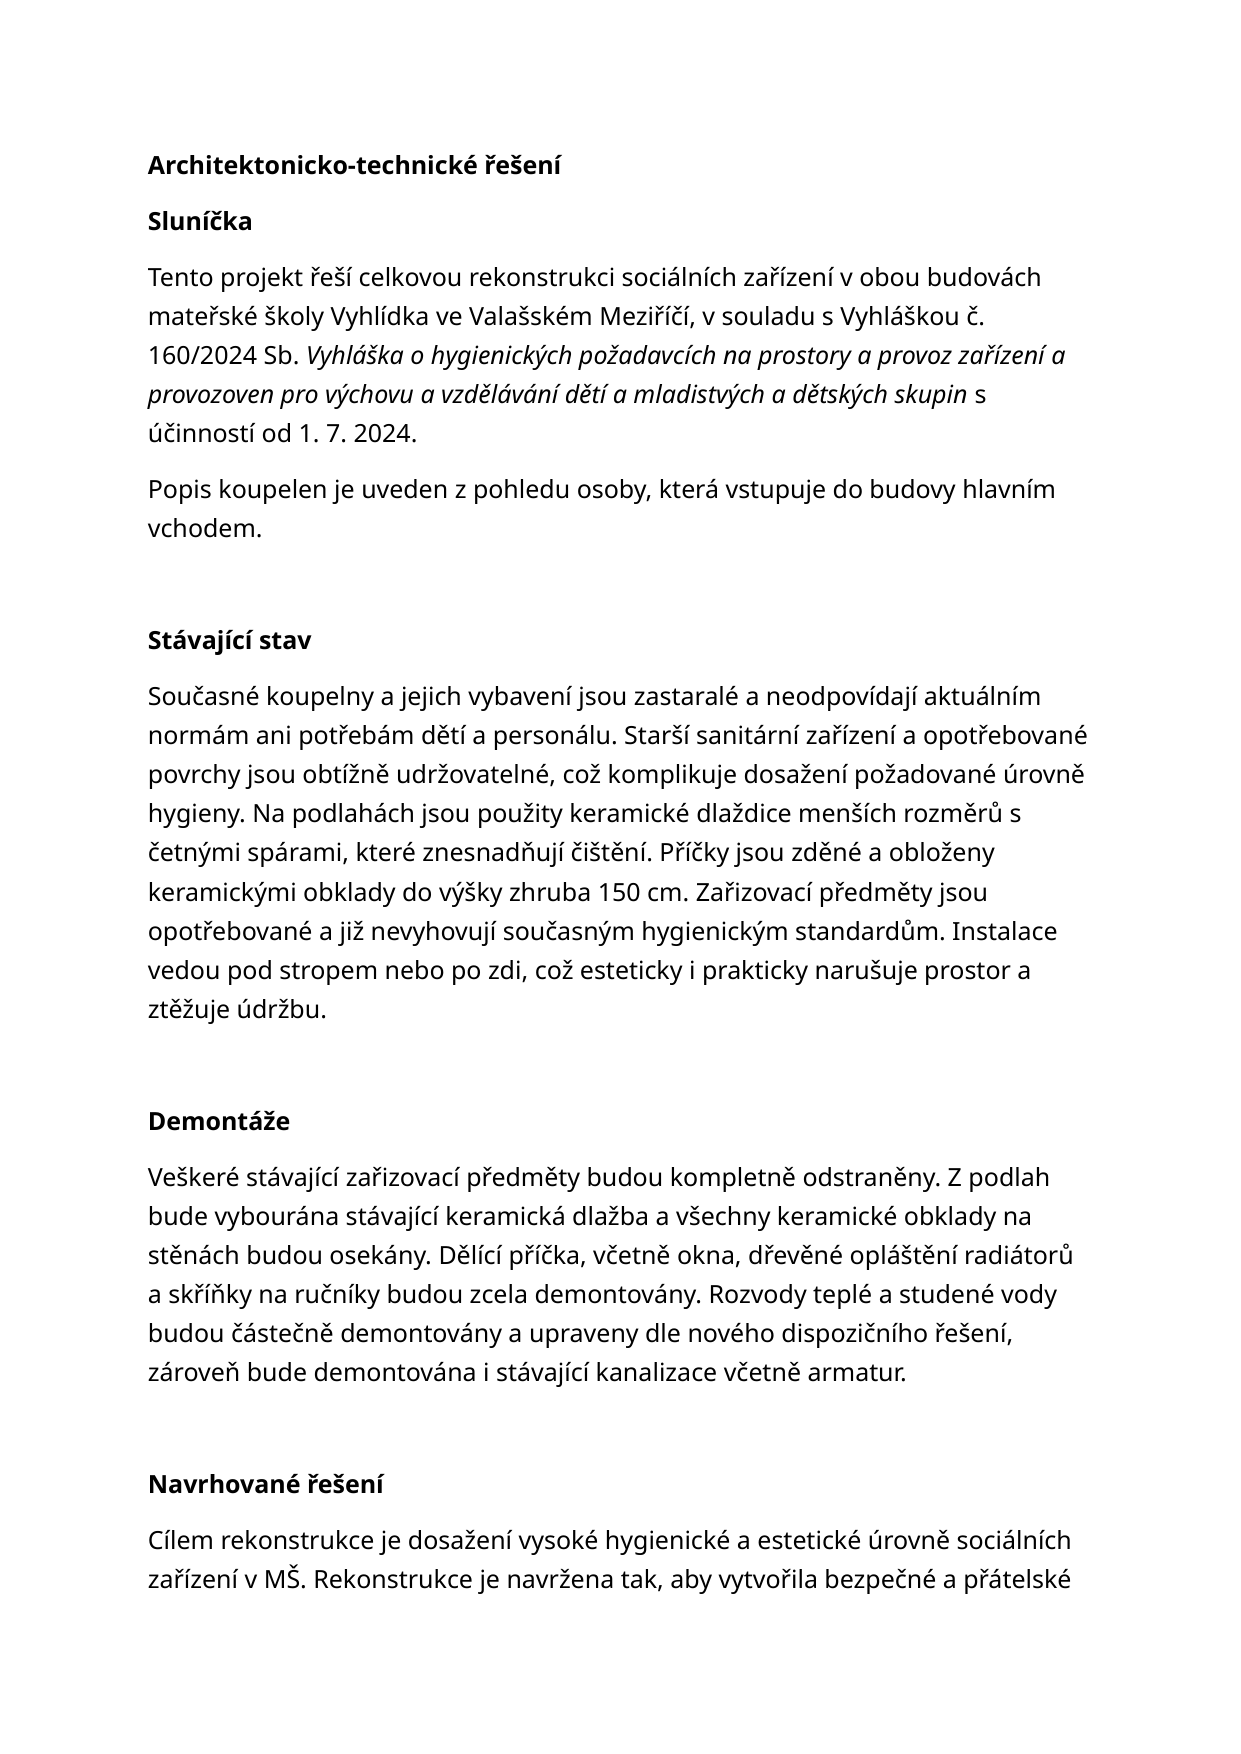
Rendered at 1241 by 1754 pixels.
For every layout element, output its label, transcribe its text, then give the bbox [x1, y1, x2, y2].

text Tento projekt řeší celkovou rekonstrukci sociálních zařízení v obou budovách mateřské školy Vyhlídka ve Valašském Meziříčí, v souladu s Vyhláškou č. 160/2024 Sb. Vyhláška o hygienických požadavcích na prostory a provoz zařízení a provozoven pro výchovu a vzdělávání dětí a mladistvých a dětských skupin s účinností od 1. 7. 2024. [148, 259, 1093, 450]
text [148, 1523, 1093, 1596]
text Současné koupelny a jejich vybavení jsou zastaralé a neodpovídají aktuálním normám ani potřebám dětí a personálu. Starší sanitární zařízení a opotřebované povrchy jsou obtížně udržovatelné, což komplikuje dosažení požadované úrovně hygieny. Na podlahách jsou použity keramické dlaždice menších rozměrů s četnými spárami, které znesnadňují čištění. Příčky jsou zděné a obloženy keramickými obklady do výšky zhruba 150 cm. Zařizovací předměty jsou opotřebované a již nevyhovují současným hygienickým standardům. Instalace vedou pod stropem nebo po zdi, což esteticky i prakticky narušuje prostor a ztěžuje údržbu. [148, 678, 1093, 1026]
text Demontáže [148, 1103, 1093, 1137]
text Sluníčka [148, 203, 1093, 237]
text Architektonicko-technické řešení [148, 148, 1093, 182]
text Veškeré stávající zařizovací předměty budou kompletně odstraněny. Z podlah bude vybourána stávající keramická dlažba a všechny keramické obklady na stěnách budou osekány. Dělící příčka, včetně okna, dřevěné opláštění radiátorů a skříňky na ručníky budou zcela demontovány. Rozvody teplé a studené vody budou částečně demontovány a upraveny dle nového dispozičního řešení, zároveň bude demontována i stávající kanalizace včetně armatur. [148, 1159, 1093, 1389]
text Stávající stav [148, 623, 1093, 657]
text Navrhované řešení [148, 1467, 1093, 1501]
text Popis koupelen je uveden z pohledu osoby, která vstupuje do budovy hlavním vchodem. [148, 472, 1093, 545]
